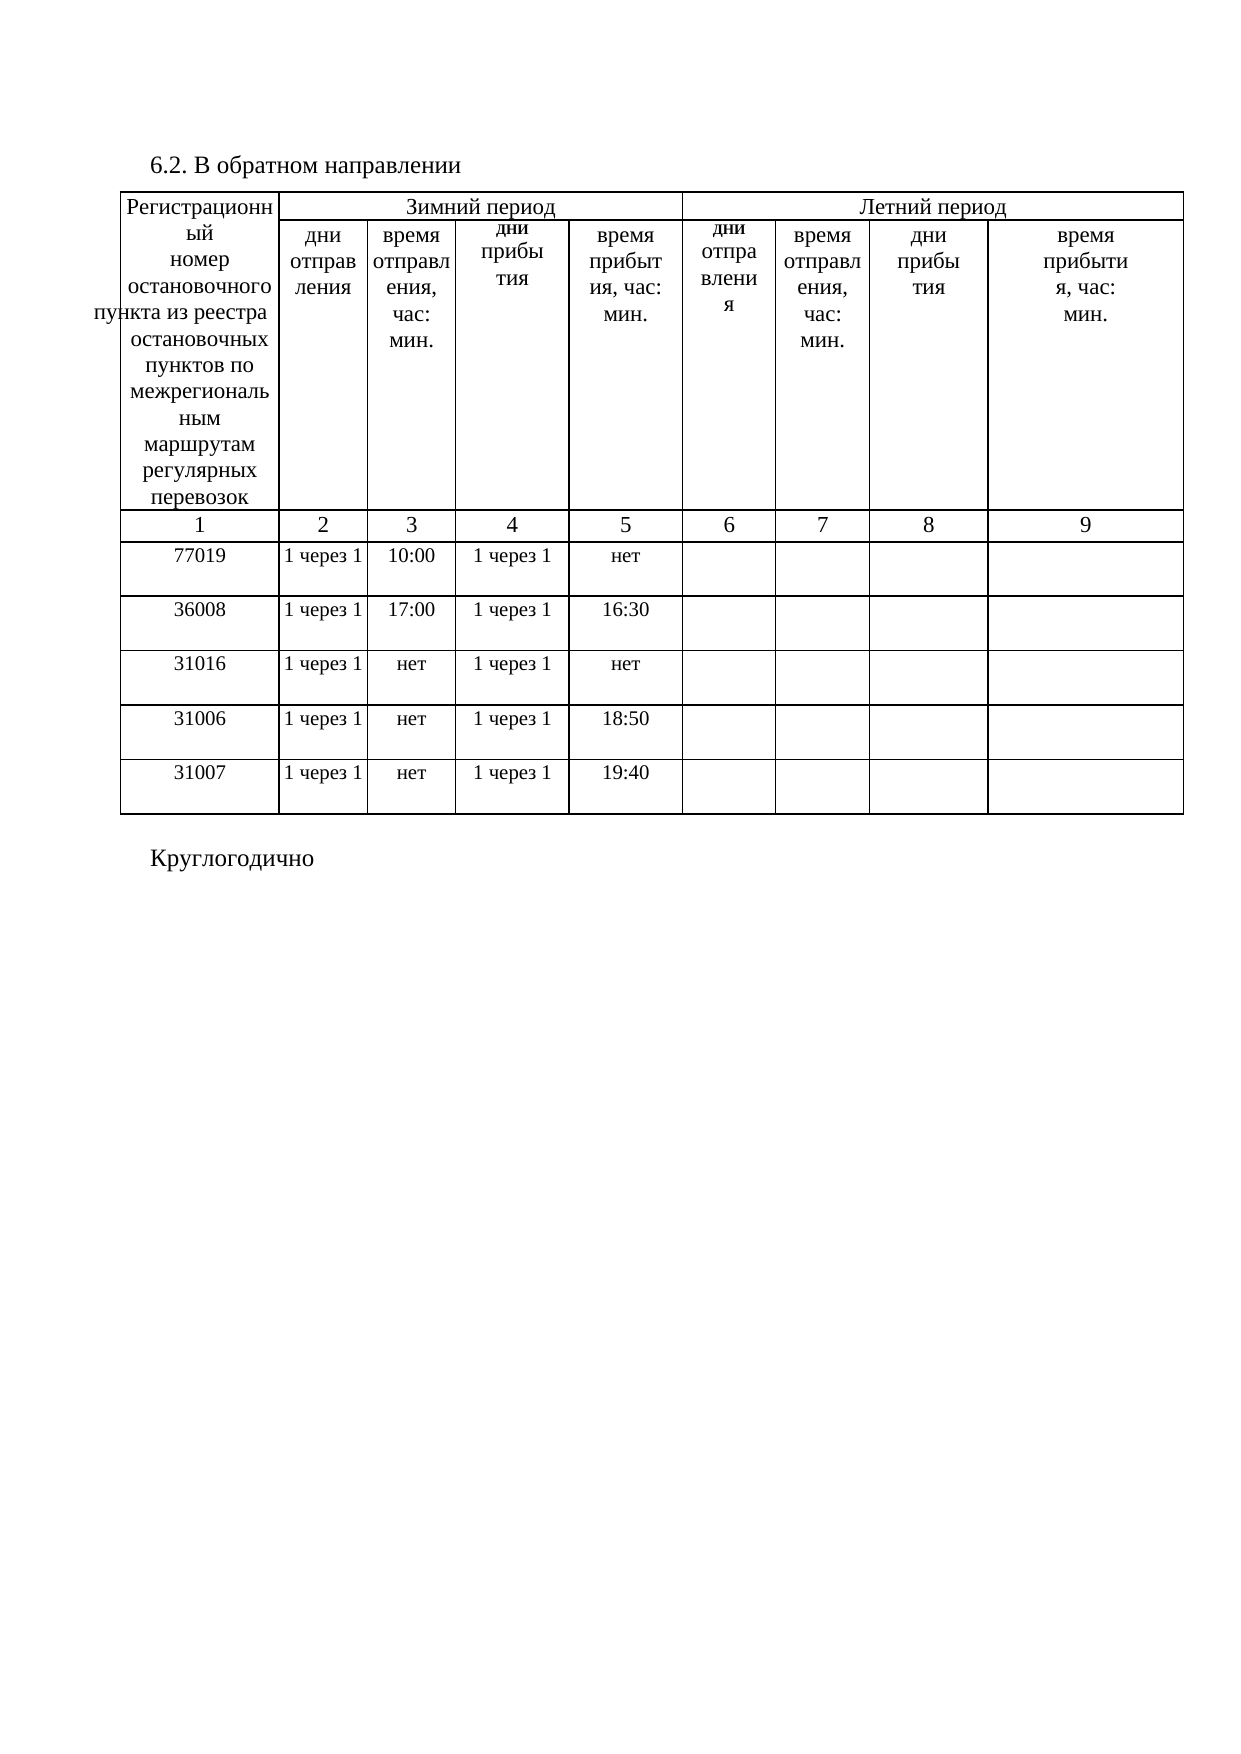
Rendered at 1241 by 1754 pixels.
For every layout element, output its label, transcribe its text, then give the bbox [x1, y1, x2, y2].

table_cell 31007 [121, 760, 278, 813]
table_cell 1 через 1 [280, 760, 367, 813]
table_cell [683, 597, 775, 650]
table_cell дни прибы тия [870, 221, 987, 509]
table_cell нет [368, 706, 455, 758]
table_cell дни отправ ления [280, 221, 367, 509]
text Круглогодично [150, 843, 1090, 872]
table_cell [776, 706, 869, 758]
table_cell ДНИ прибы тия [456, 221, 568, 509]
table_cell 1 [121, 511, 278, 541]
table_cell время отправл ения, час: мин. [776, 221, 869, 509]
table_cell [776, 597, 869, 650]
table_cell 19:40 [570, 760, 682, 813]
table_cell [683, 706, 775, 758]
table_cell [870, 597, 987, 650]
table_cell [989, 597, 1183, 650]
table_cell нет [570, 543, 682, 595]
table_header Летний период [683, 193, 1183, 219]
table_cell 1 через 1 [280, 597, 367, 650]
table_cell время прибыт ия, час: мин. [570, 221, 682, 509]
table_cell 10:00 [368, 543, 455, 595]
table_cell 16:30 [570, 597, 682, 650]
table_cell 8 [870, 511, 987, 541]
table_cell [989, 651, 1183, 704]
table_cell 1 через 1 [456, 543, 568, 595]
table_cell нет [570, 651, 682, 704]
table_cell [776, 651, 869, 704]
table_cell 5 [570, 511, 682, 541]
table_cell 77019 [121, 543, 278, 595]
table_cell 1 через 1 [280, 651, 367, 704]
table_cell [870, 543, 987, 595]
table_cell время прибыти я, час: мин. [989, 221, 1183, 509]
table_header Зимний период [280, 193, 682, 219]
table_cell [989, 543, 1183, 595]
table_cell [989, 706, 1183, 758]
table_cell 31016 [121, 651, 278, 704]
table_cell время отправл ения, час: мин. [368, 221, 455, 509]
table_cell 36008 [121, 597, 278, 650]
table_cell 1 через 1 [280, 543, 367, 595]
table_cell 7 [776, 511, 869, 541]
table_cell нет [368, 760, 455, 813]
table_cell 3 [368, 511, 455, 541]
table_cell нет [368, 651, 455, 704]
table_cell 17:00 [368, 597, 455, 650]
table_cell [870, 760, 987, 813]
table_cell ДНИ отпра влени я [683, 221, 775, 509]
table_cell [870, 706, 987, 758]
table_cell 9 [989, 511, 1183, 541]
table_cell 31006 [121, 706, 278, 758]
text 6.2. В обратном направлении [150, 150, 1090, 179]
table_cell [776, 760, 869, 813]
table_cell [776, 543, 869, 595]
table_cell 1 через 1 [280, 706, 367, 758]
table_cell 6 [683, 511, 775, 541]
table_cell 1 через 1 [456, 651, 568, 704]
table_cell 1 через 1 [456, 597, 568, 650]
table_cell 18:50 [570, 706, 682, 758]
table_cell [870, 651, 987, 704]
table_cell 2 [280, 511, 367, 541]
table_cell 1 через 1 [456, 760, 568, 813]
table_cell 4 [456, 511, 568, 541]
table_cell [683, 760, 775, 813]
table_cell [683, 543, 775, 595]
table_cell 1 через 1 [456, 706, 568, 758]
table_header Регистрационный номер остановочного пункта из реестра остановочных пунктов по межрегиональным маршрутам регулярных перевозок [121, 193, 278, 509]
table_cell [989, 760, 1183, 813]
table_cell [683, 651, 775, 704]
